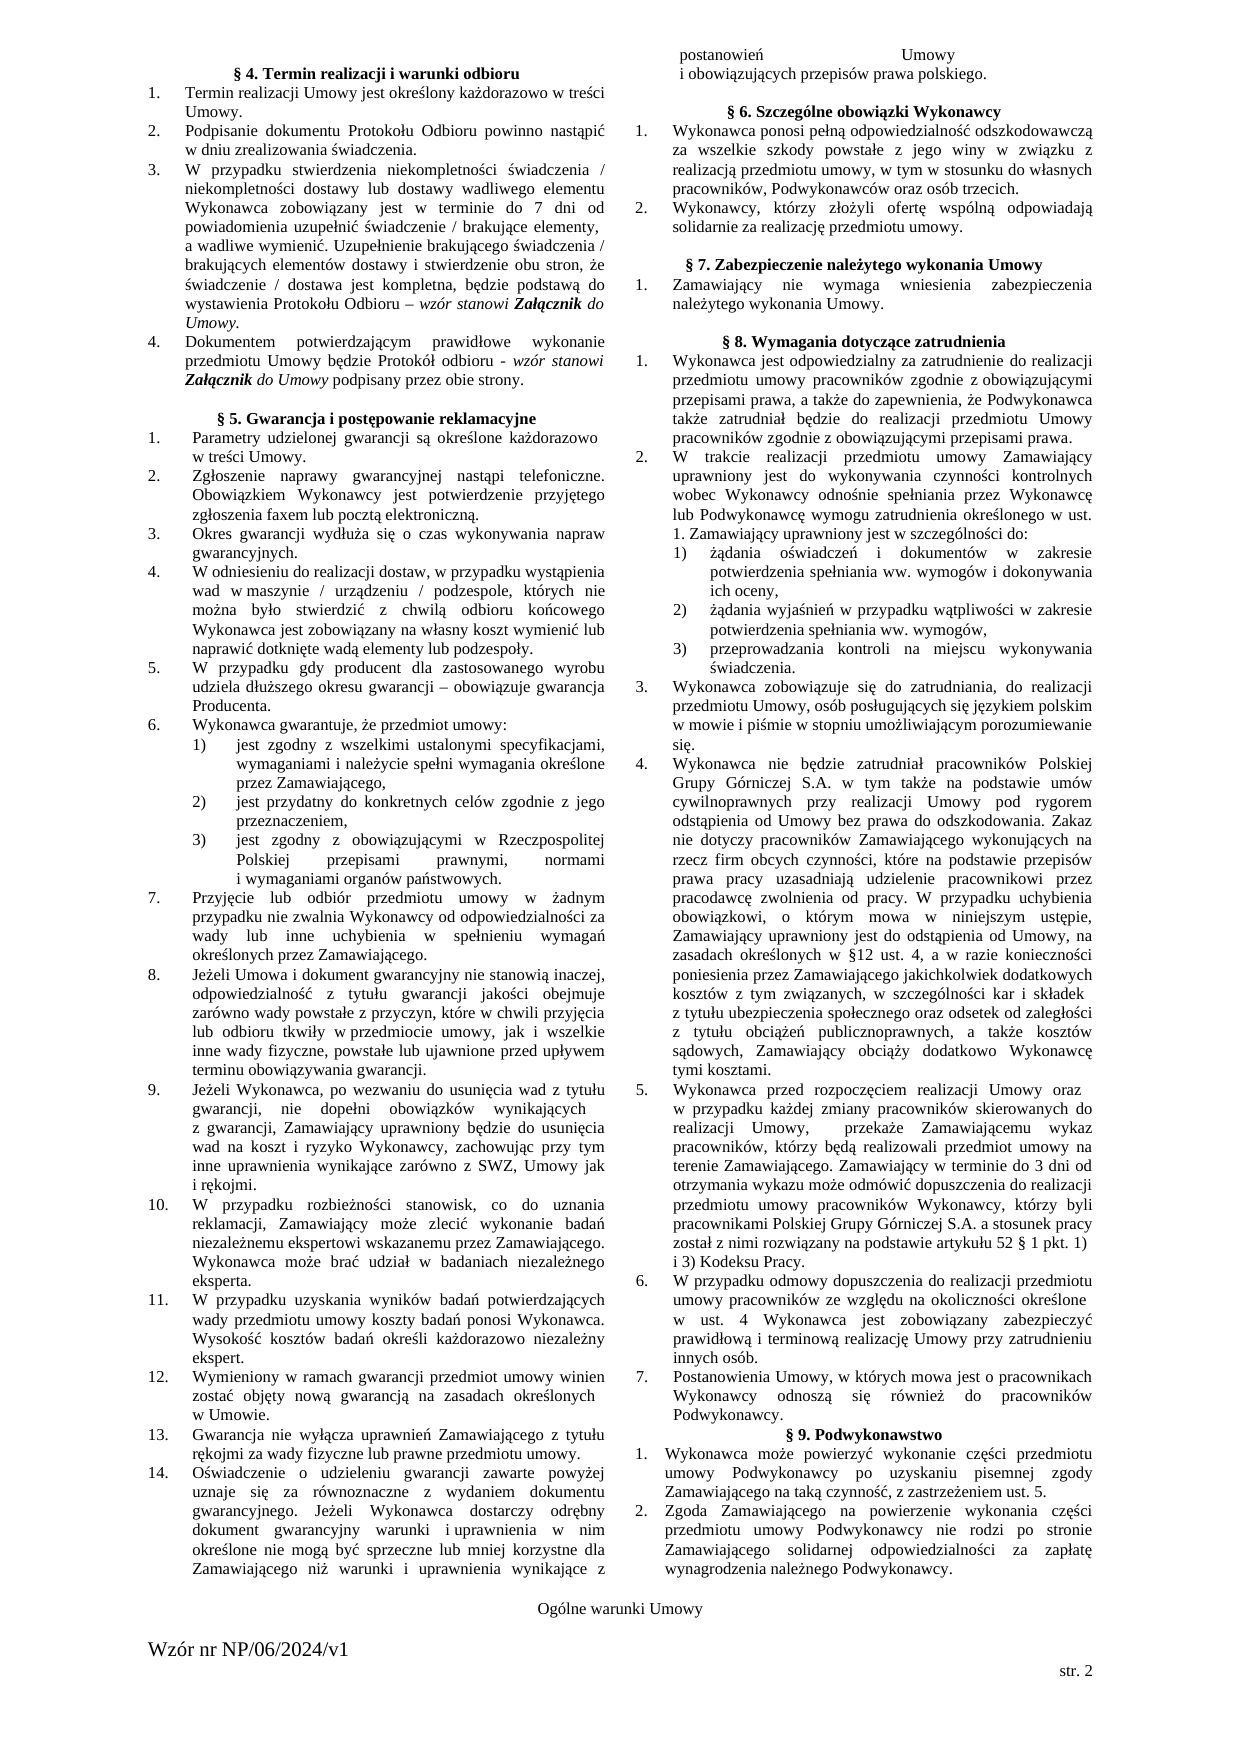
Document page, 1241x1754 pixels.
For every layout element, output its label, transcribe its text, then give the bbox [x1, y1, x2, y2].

list Wykonawca zobowiązuje się do zatrudniania, do realizacji przedmiotu Umowy, osób posługujących się językiem polskim w mowie i piśmie w stopniu umożliwiającym porozumiewanie się. [635, 677, 1093, 753]
list żądania wyjaśnień w przypadku wątpliwości w zakresie potwierdzenia spełniania ww. wymogów, [673, 600, 1093, 638]
list jest przydatny do konkretnych celów zgodnie z jego przeznaczeniem, [192, 792, 605, 830]
list Termin realizacji Umowy jest określony każdorazowo w treści Umowy. [148, 83, 605, 121]
list Jeżeli Umowa i dokument gwarancyjny nie stanowią inaczej, odpowiedzialność z tytułu gwarancji jakości obejmuje zarówno wady powstałe z przyczyn, które w chwili przyjęcia lub odbioru tkwiły w przedmiocie umowy, jak i wszelkie inne wady fizyczne, powstałe lub ujawnione przed upływem terminu obowiązywania gwarancji. [148, 964, 605, 1079]
subtitle § 9. Podwykonawstwo [635, 1424, 1093, 1443]
list Wykonawca gwarantuje, że przedmiot umowy: [148, 715, 605, 734]
list Okres gwarancji wydłuża się o czas wykonywania napraw gwarancyjnych. [148, 523, 605, 562]
list W odniesieniu do realizacji dostaw, w przypadku wystąpienia wad w maszynie / urządzeniu / podzespole, których nie można było stwierdzić z chwilą odbioru końcowego Wykonawca jest zobowiązany na własny koszt wymienić lub naprawić dotknięte wadą elementy lub podzespoły. [148, 562, 605, 658]
list W przypadku rozbieżności stanowisk, co do uznania reklamacji, Zamawiający może zlecić wykonanie badań niezależnemu ekspertowi wskazanemu przez Zamawiającego. Wykonawca może brać udział w badaniach niezależnego eksperta. [148, 1194, 605, 1290]
list Oświadczenie o udzieleniu gwarancji zawarte powyżej uznaje się za równoznaczne z wydaniem dokumentu gwarancyjnego. Jeżeli Wykonawca dostarczy odrębny dokument gwarancyjny warunki i uprawnienia w nim określone nie mogą być sprzeczne lub mniej korzystne dla Zamawiającego niż warunki i uprawnienia wynikające z postanowień Umowy i obowiązujących przepisów prawa polskiego. [148, 1463, 605, 1578]
list Postanowienia Umowy, w których mowa jest o pracownikach Wykonawcy odnoszą się również do pracowników Podwykonawcy. [636, 1367, 1093, 1424]
list Wykonawca ponosi pełną odpowiedzialność odszkodowawczą za wszelkie szkody powstałe z jego winy w związku z realizacją przedmiotu umowy, w tym w stosunku do własnych pracowników, Podwykonawców oraz osób trzecich. [635, 121, 1093, 198]
list Wykonawca przed rozpoczęciem realizacji Umowy oraz w przypadku każdej zmiany pracowników skierowanych do realizacji Umowy, przekaże Zamawiającemu wykaz pracowników, którzy będą realizowali przedmiot umowy na terenie Zamawiającego. Zamawiający w terminie do 3 dni od otrzymania wykazu może odmówić dopuszczenia do realizacji przedmiotu umowy pracowników Wykonawcy, którzy byli pracownikami Polskiej Grupy Górniczej S.A. a stosunek pracy został z nimi rozwiązany na podstawie artykułu 52 § 1 pkt. 1) i 3) Kodeksu Pracy. [636, 1079, 1093, 1271]
subtitle § 8. Wymagania dotyczące zatrudnienia [635, 332, 1093, 351]
list Wykonawca jest odpowiedzialny za zatrudnienie do realizacji przedmiotu umowy pracowników zgodnie z obowiązującymi przepisami prawa, a także do zapewnienia, że Podwykonawca także zatrudniał będzie do realizacji przedmiotu Umowy pracowników zgodnie z obowiązującymi przepisami prawa. [635, 351, 1093, 447]
subtitle § 5. Gwarancja i postępowanie reklamacyjne [148, 408, 605, 428]
list Zgłoszenie naprawy gwarancyjnej nastąpi telefoniczne. Obowiązkiem Wykonawcy jest potwierdzenie przyjętego zgłoszenia faxem lub pocztą elektroniczną. [148, 466, 605, 523]
list W przypadku uzyskania wyników badań potwierdzających wady przedmiotu umowy koszty badań ponosi Wykonawca. Wysokość kosztów badań określi każdorazowo niezależny ekspert. [148, 1290, 605, 1367]
list Podpisanie dokumentu Protokołu Odbioru powinno nastąpić w dniu zrealizowania świadczenia. [148, 121, 605, 159]
list Zamawiający nie wymaga wniesienia zabezpieczenia należytego wykonania Umowy. [635, 274, 1093, 313]
list Zgoda Zamawiającego na powierzenie wykonania części przedmiotu umowy Podwykonawcy nie rodzi po stronie Zamawiającego solidarnej odpowiedzialności za zapłatę wynagrodzenia należnego Podwykonawcy. [635, 1501, 1093, 1578]
list jest zgodny z wszelkimi ustalonymi specyfikacjami, wymaganiami i należycie spełni wymagania określone przez Zamawiającego, [192, 734, 605, 792]
list żądania oświadczeń i dokumentów w zakresie potwierdzenia spełniania ww. wymogów i dokonywania ich oceny, [673, 543, 1093, 600]
list Parametry udzielonej gwarancji są określone każdorazowo w treści Umowy. [148, 428, 605, 466]
list Wykonawca może powierzyć wykonanie części przedmiotu umowy Podwykonawcy po uzyskaniu pisemnej zgody Zamawiającego na taką czynność, z zastrzeżeniem ust. 5. [635, 1443, 1093, 1501]
list W przypadku odmowy dopuszczenia do realizacji przedmiotu umowy pracowników ze względu na okoliczności określone w ust. 4 Wykonawca jest zobowiązany zabezpieczyć prawidłową i terminową realizację Umowy przy zatrudnieniu innych osób. [636, 1271, 1093, 1367]
list W trakcie realizacji przedmiotu umowy Zamawiający uprawniony jest do wykonywania czynności kontrolnych wobec Wykonawcy odnośnie spełniania przez Wykonawcę lub Podwykonawcę wymogu zatrudnienia określonego w ust. 1. Zamawiający uprawniony jest w szczególności do: [635, 447, 1093, 543]
list przeprowadzania kontroli na miejscu wykonywania świadczenia. [673, 638, 1093, 677]
list W przypadku gdy producent dla zastosowanego wyrobu udziela dłuższego okresu gwarancji – obowiązuje gwarancja Producenta. [148, 658, 605, 715]
subtitle § 4. Termin realizacji i warunki odbioru [148, 63, 605, 83]
list Wykonawca nie będzie zatrudniał pracowników Polskiej Grupy Górniczej S.A. w tym także na podstawie umów cywilnoprawnych przy realizacji Umowy pod rygorem odstąpienia od Umowy bez prawa do odszkodowania. Zakaz nie dotyczy pracowników Zamawiającego wykonujących na rzecz firm obcych czynności, które na podstawie przepisów prawa pracy uzasadniają udzielenie pracownikowi przez pracodawcę zwolnienia od pracy. W przypadku uchybienia obowiązkowi, o którym mowa w niniejszym ustępie, Zamawiający uprawniony jest do odstąpienia od Umowy, na zasadach określonych w §12 ust. 4, a w razie konieczności poniesienia przez Zamawiającego jakichkolwiek dodatkowych kosztów z tym związanych, w szczególności kar i składek z tytułu ubezpieczenia społecznego oraz odsetek od zaległości z tytułu obciążeń publicznoprawnych, a także kosztów sądowych, Zamawiający obciąży dodatkowo Wykonawcę tymi kosztami. [635, 753, 1093, 1079]
list Wykonawcy, którzy złożyli ofertę wspólną odpowiadają solidarnie za realizację przedmiotu umowy. [635, 198, 1093, 236]
subtitle § 7. Zabezpieczenie należytego wykonania Umowy [635, 255, 1093, 274]
list jest zgodny z obowiązującymi w Rzeczpospolitej Polskiej przepisami prawnymi, normami i wymaganiami organów państwowych. [192, 830, 605, 888]
list Przyjęcie lub odbiór przedmiotu umowy w żadnym przypadku nie zwalnia Wykonawcy od odpowiedzialności za wady lub inne uchybienia w spełnieniu wymagań określonych przez Zamawiającego. [148, 888, 605, 964]
subtitle § 6. Szczególne obowiązki Wykonawcy [635, 102, 1093, 121]
list Wymieniony w ramach gwarancji przedmiot umowy winien zostać objęty nową gwarancją na zasadach określonych w Umowie. [148, 1367, 605, 1424]
list Jeżeli Wykonawca, po wezwaniu do usunięcia wad z tytułu gwarancji, nie dopełni obowiązków wynikających z gwarancji, Zamawiający uprawniony będzie do usunięcia wad na koszt i ryzyko Wykonawcy, zachowując przy tym inne uprawnienia wynikające zarówno z SWZ, Umowy jak i rękojmi. [148, 1079, 605, 1194]
list Gwarancja nie wyłącza uprawnień Zamawiającego z tytułu rękojmi za wady fizyczne lub prawne przedmiotu umowy. [148, 1424, 605, 1463]
list W przypadku stwierdzenia niekompletności świadczenia / niekompletności dostawy lub dostawy wadliwego elementu Wykonawca zobowiązany jest w terminie do 7 dni od powiadomienia uzupełnić świadczenie / brakujące elementy, a wadliwe wymienić. Uzupełnienie brakującego świadczenia / brakujących elementów dostawy i stwierdzenie obu stron, że świadczenie / dostawa jest kompletna, będzie podstawą do wystawienia Protokołu Odbioru – wzór stanowi Załącznik do Umowy. [148, 159, 605, 332]
list Dokumentem potwierdzającym prawidłowe wykonanie przedmiotu Umowy będzie Protokół odbioru - wzór stanowi Załącznik do Umowy podpisany przez obie strony. [148, 332, 605, 389]
